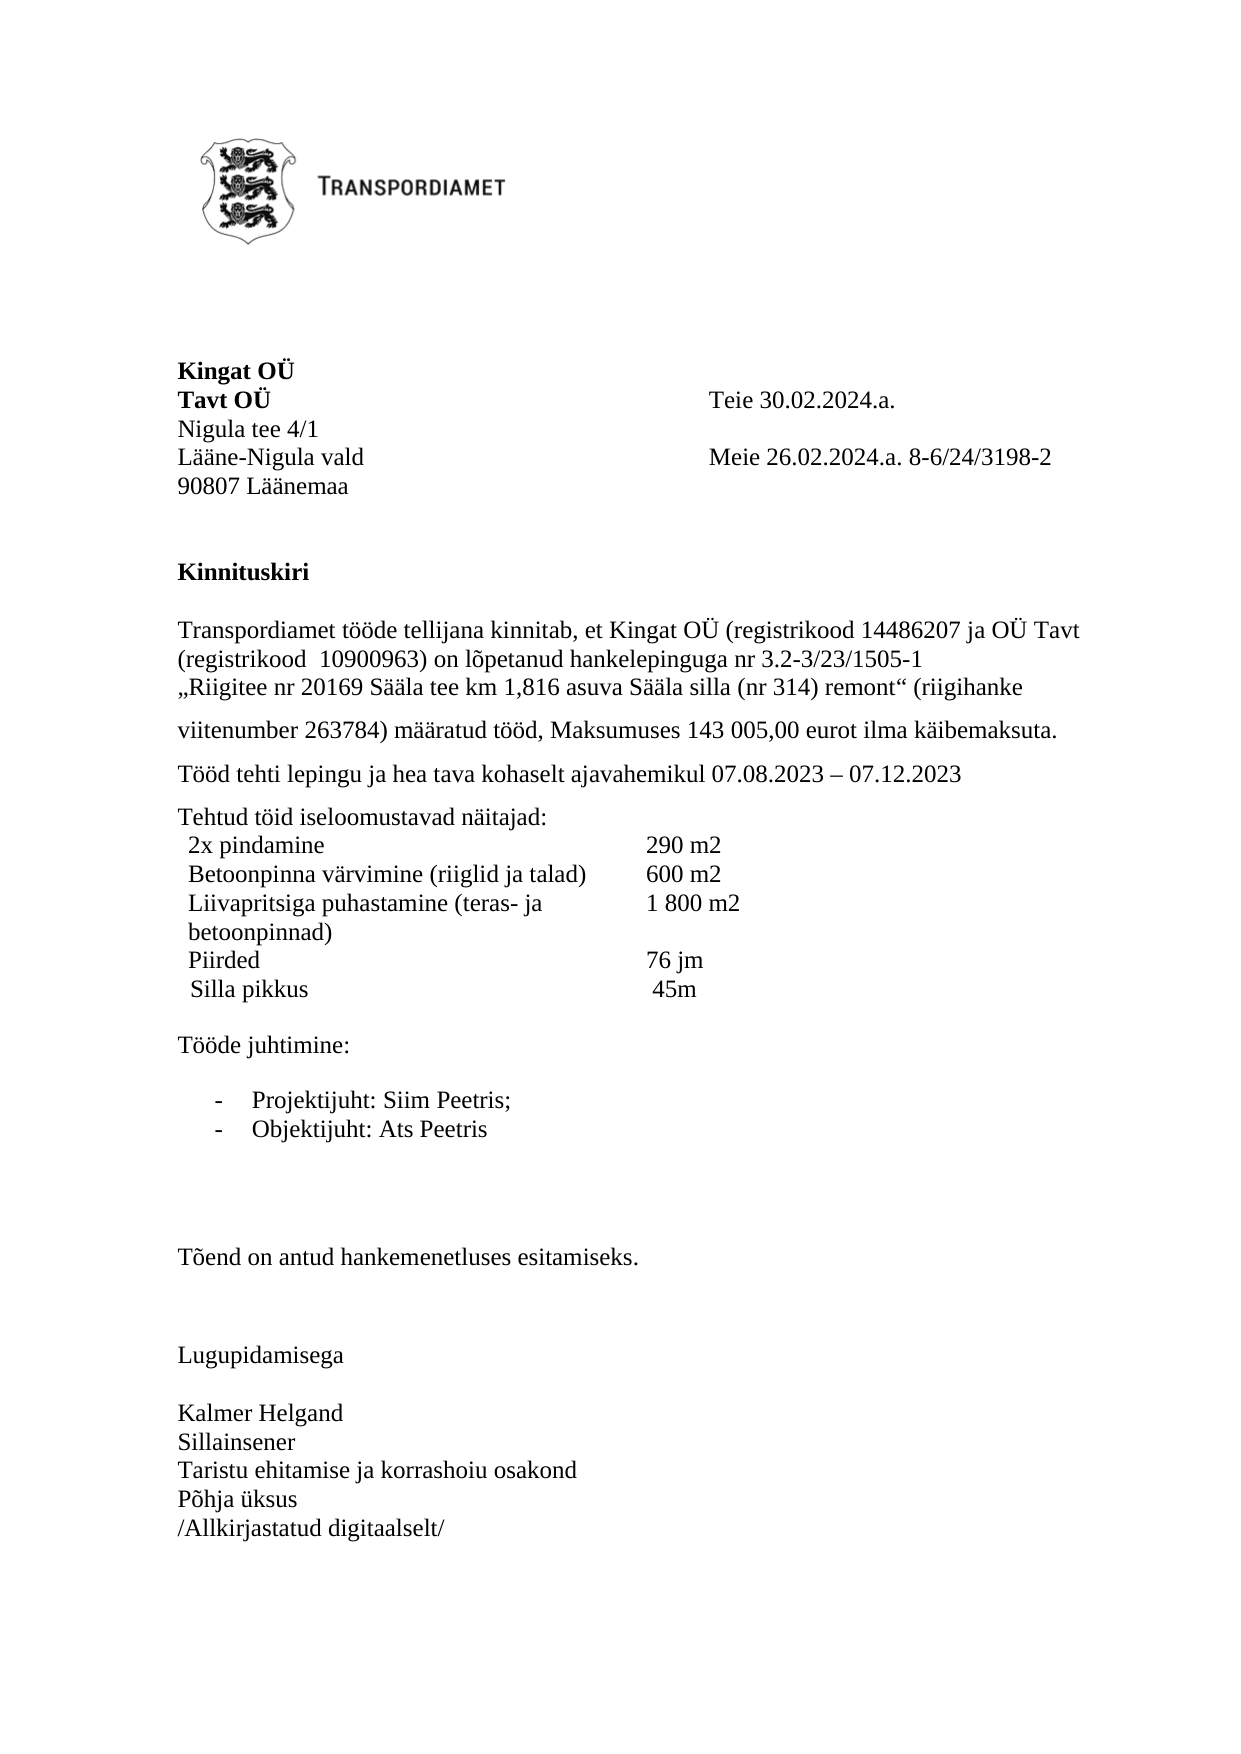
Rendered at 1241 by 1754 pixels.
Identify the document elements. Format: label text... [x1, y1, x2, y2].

text „Riigitee nr 20169 Sääla tee km 1,816 asuva Sääla silla (nr 314) remont“ (riigihanke viitenumber 263784) määratud tööd, Maksumuses 143 005,00 eurot ilma käibemaksuta. [177, 672, 1122, 744]
text Kalmer Helgand [177, 1398, 1122, 1427]
table_cell Liivapritsiga puhastamine (teras- ja betoonpinnad) [177, 888, 634, 946]
text Tööd tehti lepingu ja hea tava kohaselt ajavahemikul 07.08.2023 – 07.12.2023 [177, 759, 1122, 787]
text Transpordiamet tööde tellijana kinnitab, et Kingat OÜ (registrikood 14486207 ja OÜ Tavt (registrikood 10900963) on lõpetanud hankelepinguga nr 3.2-3/23/1505-1 [177, 615, 1122, 672]
text Tõend on antud hankemenetluses esitamiseks. [177, 1242, 1122, 1271]
table_cell Piirded [177, 946, 634, 974]
text Taristu ehitamise ja korrashoiu osakond [177, 1456, 1122, 1484]
table_cell 600 m2 [635, 859, 1122, 888]
table_cell Betoonpinna värvimine (riiglid ja talad) [177, 859, 634, 888]
text 90807 Läänemaa [177, 471, 1122, 500]
text Silla pikkus 45m [177, 974, 1122, 1003]
text Tehtud töid iseloomustavad näitajad: [177, 802, 1122, 831]
picture [177, 115, 533, 270]
table_header 290 m2 [635, 831, 1122, 859]
text Sillainsener [177, 1427, 1122, 1456]
text Lugupidamisega [177, 1341, 1122, 1369]
table_cell 1 800 m2 [635, 888, 1122, 946]
text Põhja üksus [177, 1484, 1122, 1513]
list Projektijuht: Siim Peetris; [214, 1086, 1122, 1114]
text Kingat OÜ [177, 356, 1137, 385]
text Tavt OÜ Teie 30.02.2024.a. [177, 385, 1137, 414]
text Nigula tee 4/1 [177, 414, 1137, 442]
table_cell 76 jm [635, 946, 1122, 974]
list Objektijuht: Ats Peetris [214, 1114, 1122, 1143]
text Tööde juhtimine: [177, 1030, 1122, 1059]
text Kinnituskiri [177, 557, 1122, 586]
text /Allkirjastatud digitaalselt/ [177, 1513, 1122, 1542]
table_header 2x pindamine [177, 831, 634, 859]
text Lääne-Nigula vald Meie 26.02.2024.a. 8-6/24/3198-2 [177, 442, 1137, 471]
